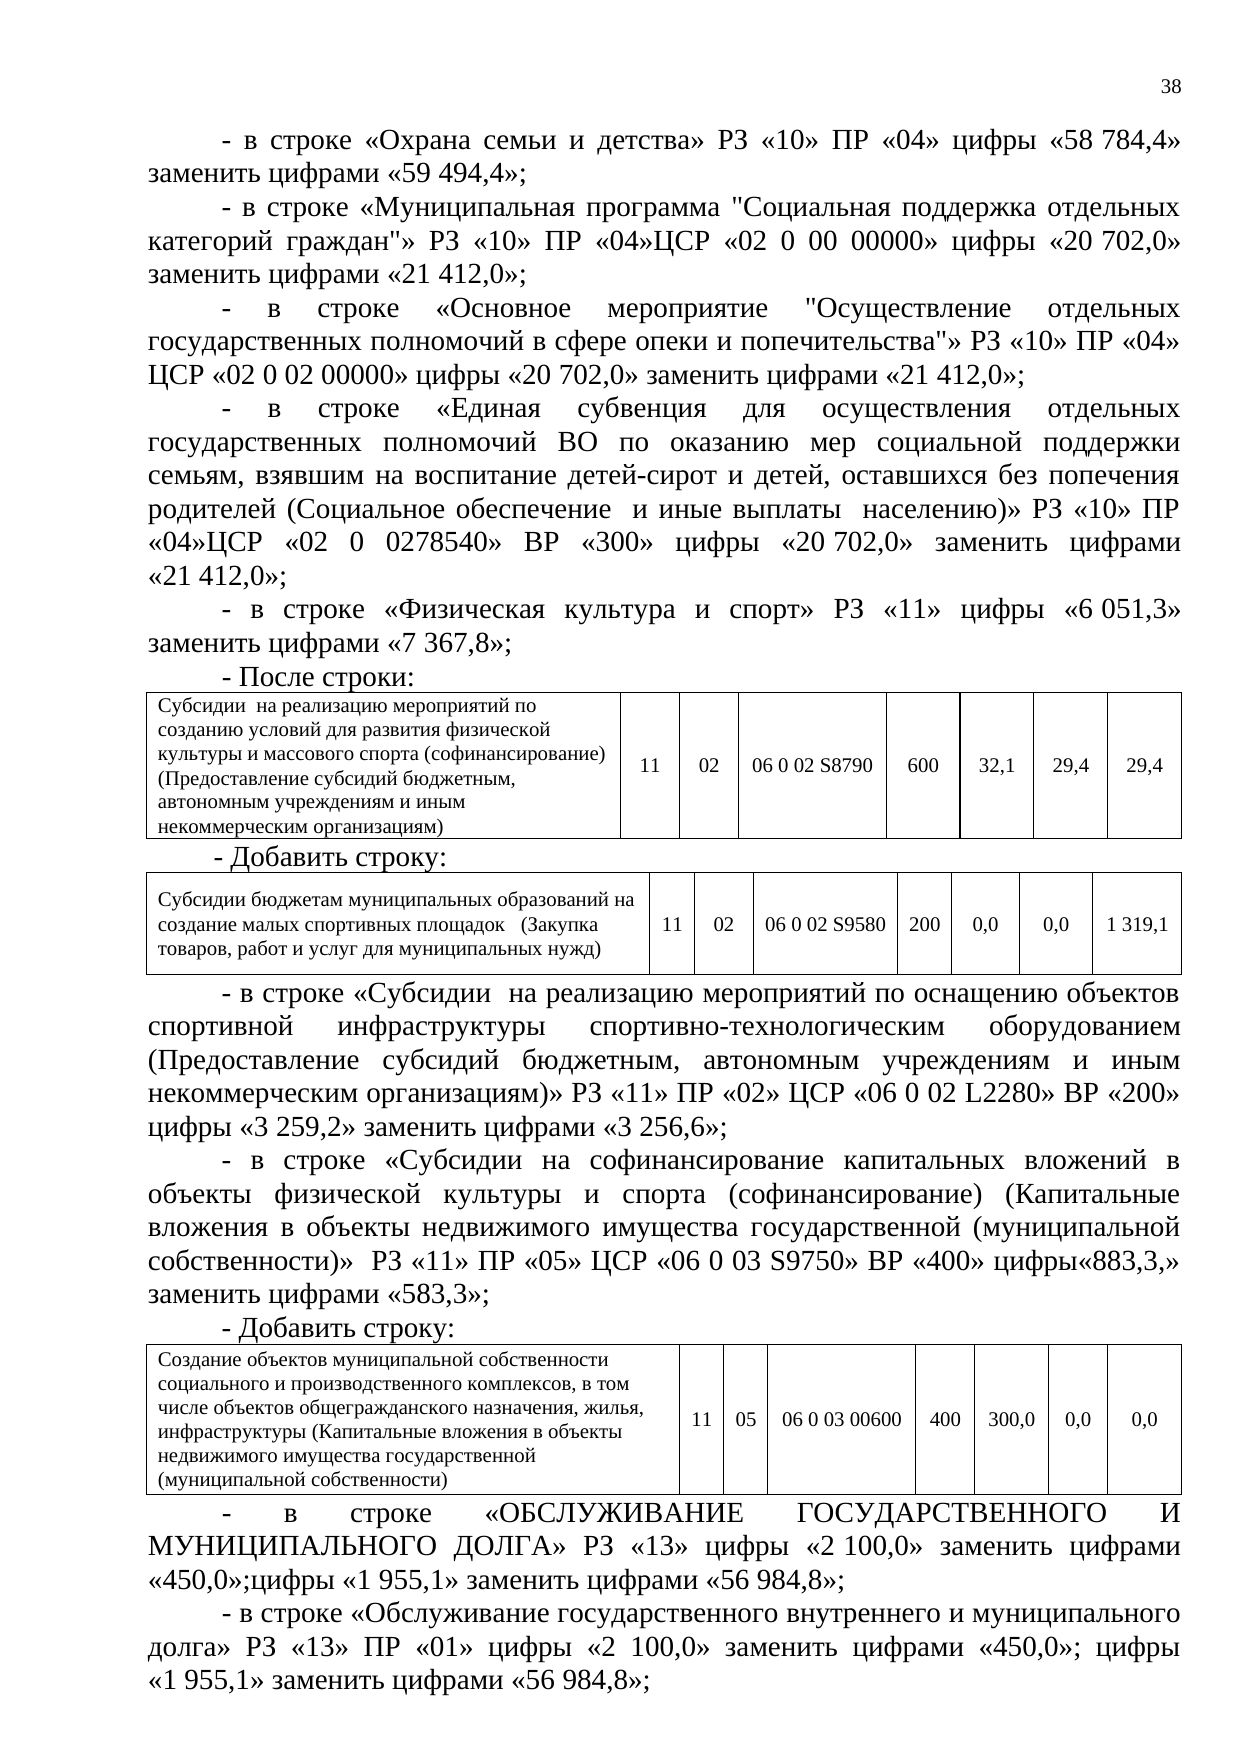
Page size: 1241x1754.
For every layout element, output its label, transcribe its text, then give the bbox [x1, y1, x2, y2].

text - в строке «Охрана семьи и детства» РЗ «10» ПР «04» цифры «58 784,4» заменить цифрами «59 494,4»; [148, 122, 1181, 189]
table_header 300,0 [975, 1345, 1048, 1494]
table_header 0,0 [1049, 1345, 1107, 1494]
table_header 02 [695, 873, 753, 974]
table_header 02 [680, 693, 738, 838]
text - в строке «Обслуживание государственного внутреннего и муниципального долга» РЗ «13» ПР «01» цифры «2 100,0» заменить цифрами «450,0»; цифры «1 955,1» заменить цифрами «56 984,8»; [148, 1595, 1181, 1696]
text - в строке «Единая субвенция для осуществления отдельных государственных полномочий ВО по оказанию мер социальной поддержки семьям, взявшим на воспитание детей-сирот и детей, оставшихся без попечения родителей (Социальное обеспечение и иные выплаты населению)» РЗ «10» ПР «04»ЦСР «02 0 0278540» ВР «300» цифры «20 702,0» заменить цифрами «21 412,0»; [148, 390, 1181, 592]
table_header 200 [898, 873, 951, 974]
table_header 06 0 03 00600 [768, 1345, 915, 1494]
table_header 400 [916, 1345, 974, 1494]
text - в строке «Муниципальная программа "Социальная поддержка отдельных категорий граждан"» РЗ «10» ПР «04»ЦСР «02 0 00 00000» цифры «20 702,0» заменить цифрами «21 412,0»; [148, 189, 1181, 290]
text - в строке «Субсидии на реализацию мероприятий по оснащению объектов спортивной инфраструктуры спортивно-технологическим оборудованием (Предоставление субсидий бюджетным, автономным учреждениям и иным некоммерческим организациям)» РЗ «11» ПР «02» ЦСР «06 0 02 L2280» ВР «200» цифры «3 259,2» заменить цифрами «3 256,6»; [148, 975, 1181, 1142]
table_header 1 319,1 [1093, 873, 1181, 974]
table_header 11 [650, 873, 694, 974]
table_header 06 0 02 S8790 [739, 693, 886, 838]
table_header 06 0 02 S9580 [754, 873, 897, 974]
text - в строке «ОБСЛУЖИВАНИЕ ГОСУДАРСТВЕННОГО И МУНИЦИПАЛЬНОГО ДОЛГА» РЗ «13» цифры «2 100,0» заменить цифрами «450,0»;цифры «1 955,1» заменить цифрами «56 984,8»; [148, 1495, 1181, 1595]
table_header 0,0 [952, 873, 1019, 974]
table_header 05 [724, 1345, 767, 1494]
table_header 29,4 [1034, 693, 1107, 838]
table_header Субсидии на реализацию мероприятий по созданию условий для развития физической культуры и массового спорта (софинансирование) (Предоставление субсидий бюджетным, автономным учреждениям и иным некоммерческим организациям) [147, 693, 620, 838]
table_header 11 [621, 693, 679, 838]
table_header Создание объектов муниципальной собственности социального и производственного комплексов, в том числе объектов общегражданского назначения, жилья, инфраструктуры (Капитальные вложения в объекты недвижимого имущества государственной (муниципальной собственности) [147, 1345, 679, 1494]
text - в строке «Физическая культура и спорт» РЗ «11» цифры «6 051,3» заменить цифрами «7 367,8»; [148, 592, 1181, 659]
table_header 0,0 [1020, 873, 1092, 974]
text - в строке «Основное мероприятие "Осуществление отдельных государственных полномочий в сфере опеки и попечительства"» РЗ «10» ПР «04» ЦСР «02 0 02 00000» цифры «20 702,0» заменить цифрами «21 412,0»; [148, 290, 1181, 390]
text - Добавить строку: [148, 839, 1181, 872]
text - Добавить строку: [148, 1310, 1181, 1344]
text - в строке «Субсидии на софинансирование капитальных вложений в объекты физической культуры и спорта (софинансирование) (Капитальные вложения в объекты недвижимого имущества государственной (муниципальной собственности)» РЗ «11» ПР «05» ЦСР «06 0 03 S9750» ВР «400» цифры«883,3,» заменить цифрами «583,3»; [148, 1142, 1181, 1310]
table_header 32,1 [961, 693, 1033, 838]
table_header 11 [680, 1345, 723, 1494]
text - После строки: [148, 659, 1181, 692]
table_header 29,4 [1108, 693, 1181, 838]
table_header 0,0 [1108, 1345, 1181, 1494]
table_header 600 [887, 693, 959, 838]
table_header Субсидии бюджетам муниципальных образований на создание малых спортивных площадок (Закупка товаров, работ и услуг для муниципальных нужд) [147, 873, 649, 974]
